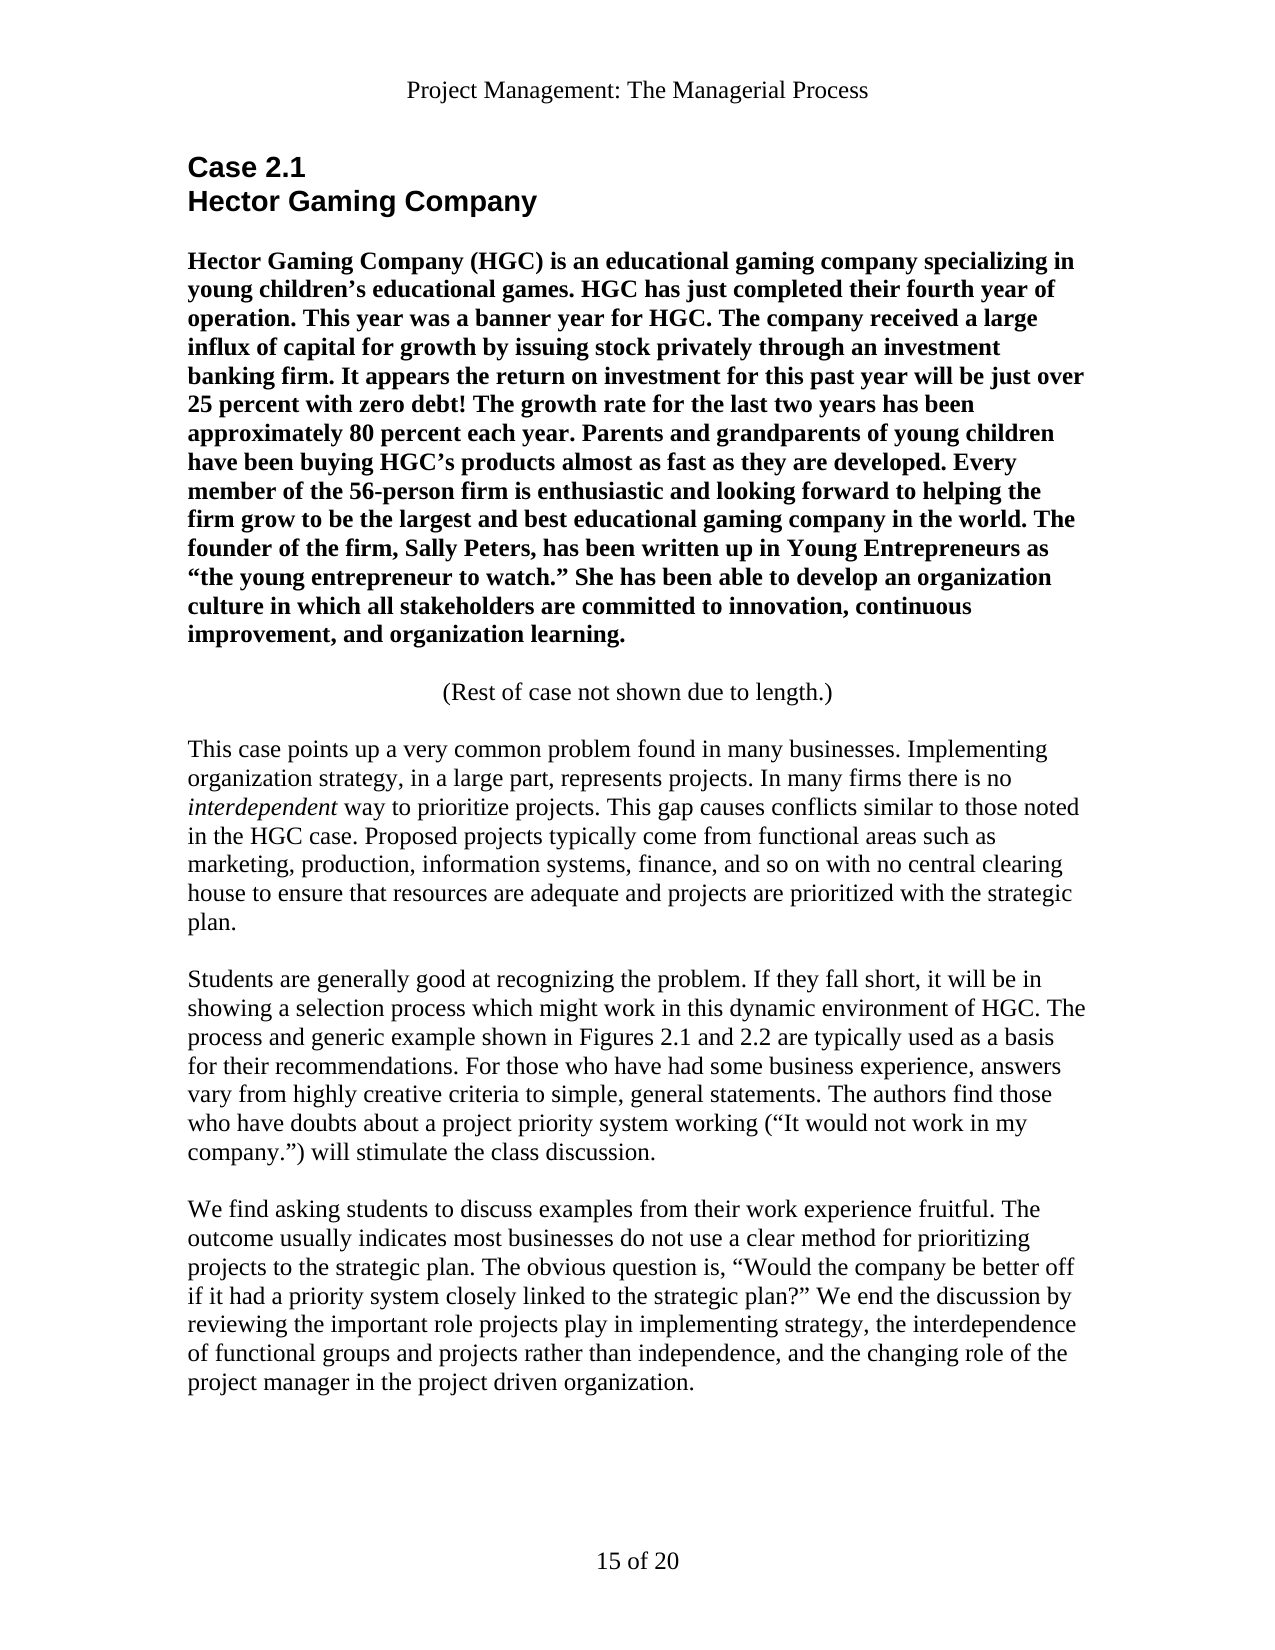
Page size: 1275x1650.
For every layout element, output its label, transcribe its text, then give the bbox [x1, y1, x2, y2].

subtitle Case 2.1 Hector Gaming Company [187, 150, 1087, 217]
text This case points up a very common problem found in many businesses. Implementing organization strategy, in a large part, represents projects. In many firms there is no interdependent way to prioritize projects. This gap causes conflicts similar to those noted in the HGC case. Proposed projects typically come from functional areas such as marketing, production, information systems, finance, and so on with no central clearing house to ensure that resources are adequate and projects are prioritized with the strategic plan. [187, 734, 1087, 936]
text (Rest of case not shown due to length.) [187, 677, 1087, 706]
text Hector Gaming Company (HGC) is an educational gaming company specializing in young children’s educational games. HGC has just completed their fourth year of operation. This year was a banner year for HGC. The company received a large influx of capital for growth by issuing stock privately through an investment banking firm. It appears the return on investment for this past year will be just over 25 percent with zero debt! The growth rate for the last two years has been approximately 80 percent each year. Parents and grandparents of young children have been buying HGC’s products almost as fast as they are developed. Every member of the 56-person firm is enthusiastic and looking forward to helping the firm grow to be the largest and best educational gaming company in the world. The founder of the firm, Sally Peters, has been written up in Young Entrepreneurs as “the young entrepreneur to watch.” She has been able to develop an organization culture in which all stakeholders are committed to innovation, continuous improvement, and organization learning. [187, 246, 1087, 648]
text We find asking students to discuss examples from their work experience fruitful. The outcome usually indicates most businesses do not use a clear method for prioritizing projects to the strategic plan. The obvious question is, “Would the company be better off if it had a priority system closely linked to the strategic plan?” We end the discussion by reviewing the important role projects play in implementing strategy, the interdependence of functional groups and projects rather than independence, and the changing role of the project manager in the project driven organization. [187, 1194, 1087, 1396]
text Students are generally good at recognizing the problem. If they fall short, it will be in showing a selection process which might work in this dynamic environment of HGC. The process and generic example shown in Figures 2.1 and 2.2 are typically used as a basis for their recommendations. For those who have had some business experience, answers vary from highly creative criteria to simple, general statements. The authors find those who have doubts about a project priority system working (“It would not work in my company.”) will stimulate the class discussion. [187, 964, 1087, 1166]
